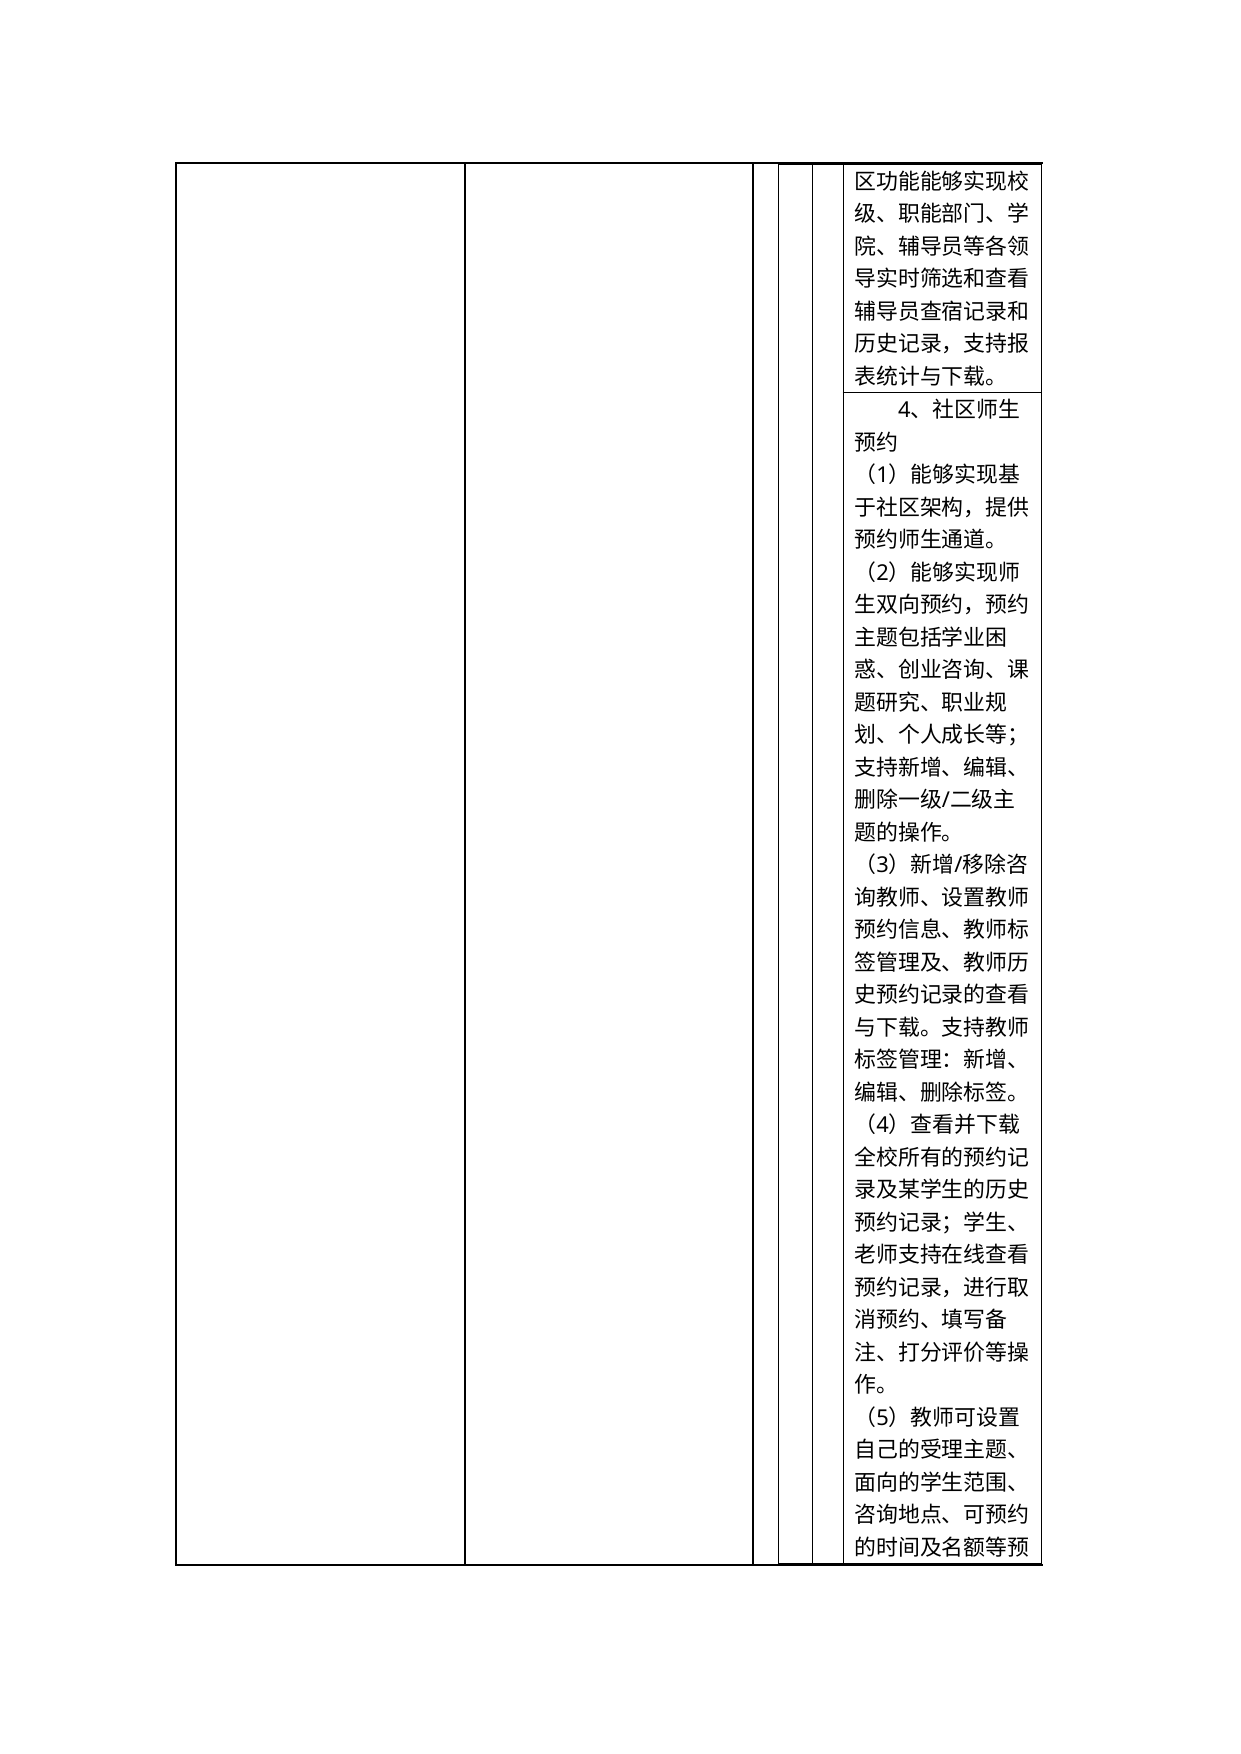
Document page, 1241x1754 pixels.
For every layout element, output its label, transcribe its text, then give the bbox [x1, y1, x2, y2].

table_cell [813, 165, 843, 1563]
table_cell 1 [177, 164, 464, 1564]
table_cell [466, 164, 752, 1564]
table_cell [754, 164, 778, 1564]
table_cell [844, 165, 1041, 392]
table_cell [779, 165, 812, 1563]
table_cell [844, 393, 1041, 1563]
